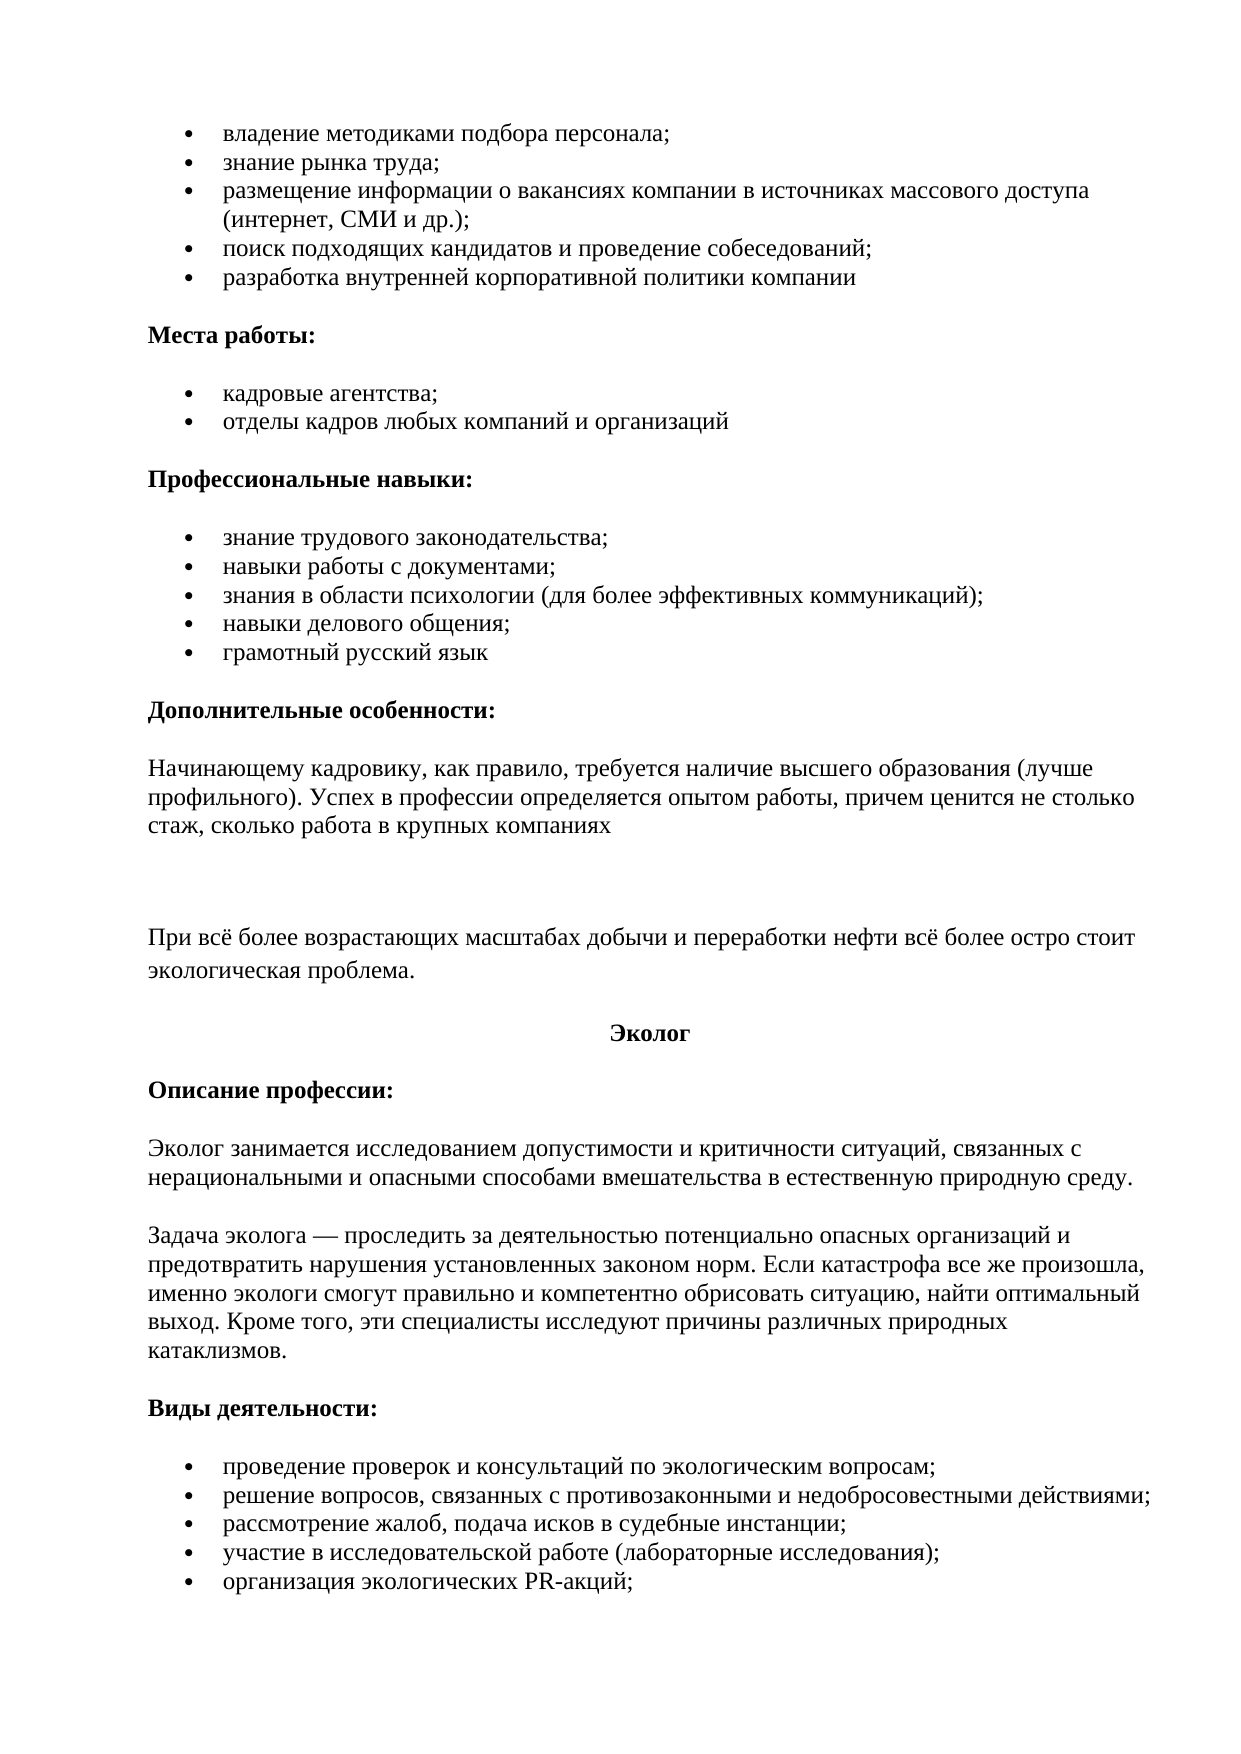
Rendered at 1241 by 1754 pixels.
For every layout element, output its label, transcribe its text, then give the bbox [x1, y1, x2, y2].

subtitle Эколог [148, 1018, 1152, 1046]
text Задача эколога — проследить за деятельностью потенциально опасных организаций и предотвратить нарушения установленных законом норм. Если катастрофа все же произошла, именно экологи смогут правильно и компетентно обрисовать ситуацию, найти оптимальный выход. Кроме того, эти специалисты исследуют причины различных природных катаклизмов. [148, 1220, 1152, 1364]
list кадровые агентства; [185, 378, 1152, 406]
list отделы кадров любых компаний и организаций [185, 406, 1152, 435]
list знание рынка труда; [185, 147, 1152, 176]
list рассмотрение жалоб, подача исков в судебные инстанции; [185, 1508, 1152, 1537]
subtitle Виды деятельности: [148, 1393, 1152, 1422]
list грамотный русский язык [185, 637, 1152, 666]
subtitle Описание профессии: [148, 1076, 1152, 1104]
list знания в области психологии (для более эффективных коммуникаций); [185, 580, 1152, 608]
list поиск подходящих кандидатов и проведение собеседований; [185, 233, 1152, 262]
list участие в исследовательской работе (лабораторные исследования); [185, 1537, 1152, 1566]
list владение методиками подбора персонала; [185, 118, 1152, 147]
list навыки работы с документами; [185, 551, 1152, 580]
list размещение информации о вакансиях компании в источниках массового доступа (интернет, СМИ и др.); [185, 176, 1152, 233]
text Эколог занимается исследованием допустимости и критичности ситуаций, связанных с нерациональными и опасными способами вмешательства в естественную природную среду. [148, 1133, 1152, 1191]
list знание трудового законодательства; [185, 522, 1152, 551]
text При всё более возрастающих масштабах добычи и переработки нефти всё более остро стоит экологическая проблема. [148, 922, 1152, 984]
list решение вопросов, связанных с противозаконными и недобросовестными действиями; [185, 1480, 1152, 1508]
list разработка внутренней корпоративной политики компании [185, 262, 1152, 291]
list организация экологических PR-акций; [185, 1566, 1152, 1595]
text Профессиональные навыки: [148, 464, 1152, 493]
text Места работы: [148, 320, 1152, 348]
text Начинающему кадровику, как правило, требуется наличие высшего образования (лучше профильного). Успех в профессии определяется опытом работы, причем ценится не столько стаж, сколько работа в крупных компаниях [148, 753, 1152, 839]
list проведение проверок и консультаций по экологическим вопросам; [185, 1451, 1152, 1480]
text Дополнительные особенности: [148, 695, 1152, 724]
list навыки делового общения; [185, 608, 1152, 637]
